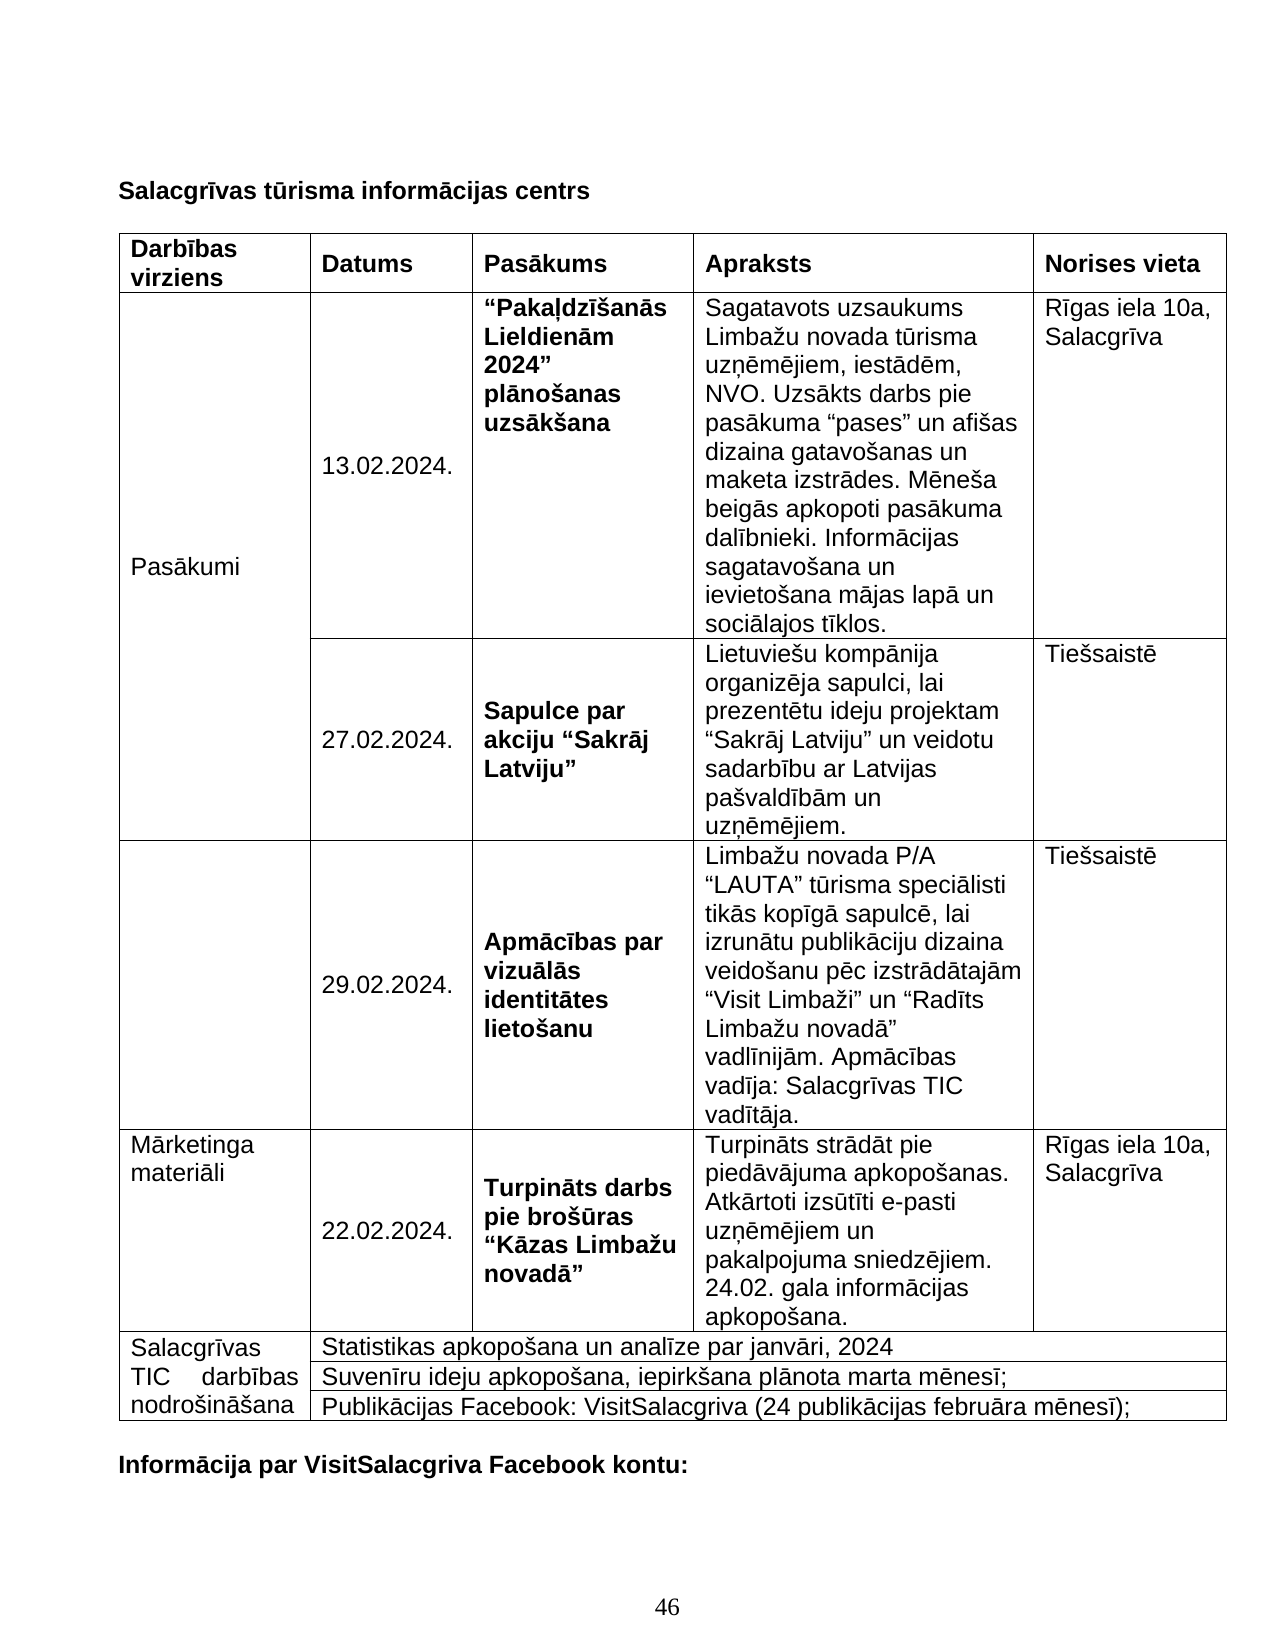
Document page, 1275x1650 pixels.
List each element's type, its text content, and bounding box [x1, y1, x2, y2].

table_cell Salacgrīvas TIC darbības nodrošināšana [120, 1332, 310, 1420]
table_cell Pasākumi [120, 293, 310, 840]
table_header Norises vieta [1034, 234, 1226, 292]
table_cell Limbažu novada P/A “LAUTA” tūrisma speciālisti tikās kopīgā sapulcē, lai izrunātu publikāciju dizaina veidošanu pēc izstrādātajām “Visit Limbaži” un “Radīts Limbažu novadā” vadlīnijām. Apmācības vadīja: Salacgrīvas TIC vadītāja. [694, 841, 1033, 1128]
table_cell Statistikas apkopošana un analīze par janvāri, 2024 [311, 1332, 1226, 1361]
table_cell Sapulce par akciju “Sakrāj Latviju” [473, 639, 693, 840]
table_cell 22.02.2024. [311, 1130, 472, 1331]
table_cell Rīgas iela 10a, Salacgrīva [1034, 1130, 1226, 1331]
table_cell Suvenīru ideju apkopošana, iepirkšana plānota marta mēnesī; [311, 1362, 1226, 1390]
table_cell Turpināts darbs pie brošūras “Kāzas Limbažu novadā” [473, 1130, 693, 1331]
table_cell Lietuviešu kompānija organizēja sapulci, lai prezentētu ideju projektam “Sakrāj Latviju” un veidotu sadarbību ar Latvijas pašvaldībām un uzņēmējiem. [694, 639, 1033, 840]
table_cell Publikācijas Facebook: VisitSalacgriva (24 publikācijas februāra mēnesī); [311, 1391, 1226, 1420]
table_cell [120, 841, 310, 1128]
table_cell Sagatavots uzsaukums Limbažu novada tūrisma uzņēmējiem, iestādēm, NVO. Uzsākts darbs pie pasākuma “pases” un afišas dizaina gatavošanas un maketa izstrādes. Mēneša beigās apkopoti pasākuma dalībnieki. Informācijas sagatavošana un ievietošana mājas lapā un sociālajos tīklos. [694, 293, 1033, 638]
table_cell Rīgas iela 10a, Salacgrīva [1034, 293, 1226, 638]
text Informācija par VisitSalacgriva Facebook kontu: [118, 1450, 1216, 1479]
table_cell Tiešsaistē [1034, 639, 1226, 840]
table_header Apraksts [694, 234, 1033, 292]
table_header Darbības virziens [120, 234, 310, 292]
table_cell 13.02.2024. [311, 293, 472, 638]
table_cell Apmācības par vizuālās identitātes lietošanu [473, 841, 693, 1128]
table_cell Turpināts strādāt pie piedāvājuma apkopošanas. Atkārtoti izsūtīti e-pasti uzņēmējiem un pakalpojuma sniedzējiem. 24.02. gala informācijas apkopošana. [694, 1130, 1033, 1331]
table_cell 29.02.2024. [311, 841, 472, 1128]
table_cell Mārketinga materiāli [120, 1130, 310, 1331]
table_header Datums [311, 234, 472, 292]
table_header Pasākums [473, 234, 693, 292]
table_cell Tiešsaistē [1034, 841, 1226, 1128]
table_cell 27.02.2024. [311, 639, 472, 840]
table_cell “Pakaļdzīšanās Lieldienām 2024” plānošanas uzsākšana [473, 293, 693, 638]
text Salacgrīvas tūrisma informācijas centrs [118, 176, 1216, 204]
